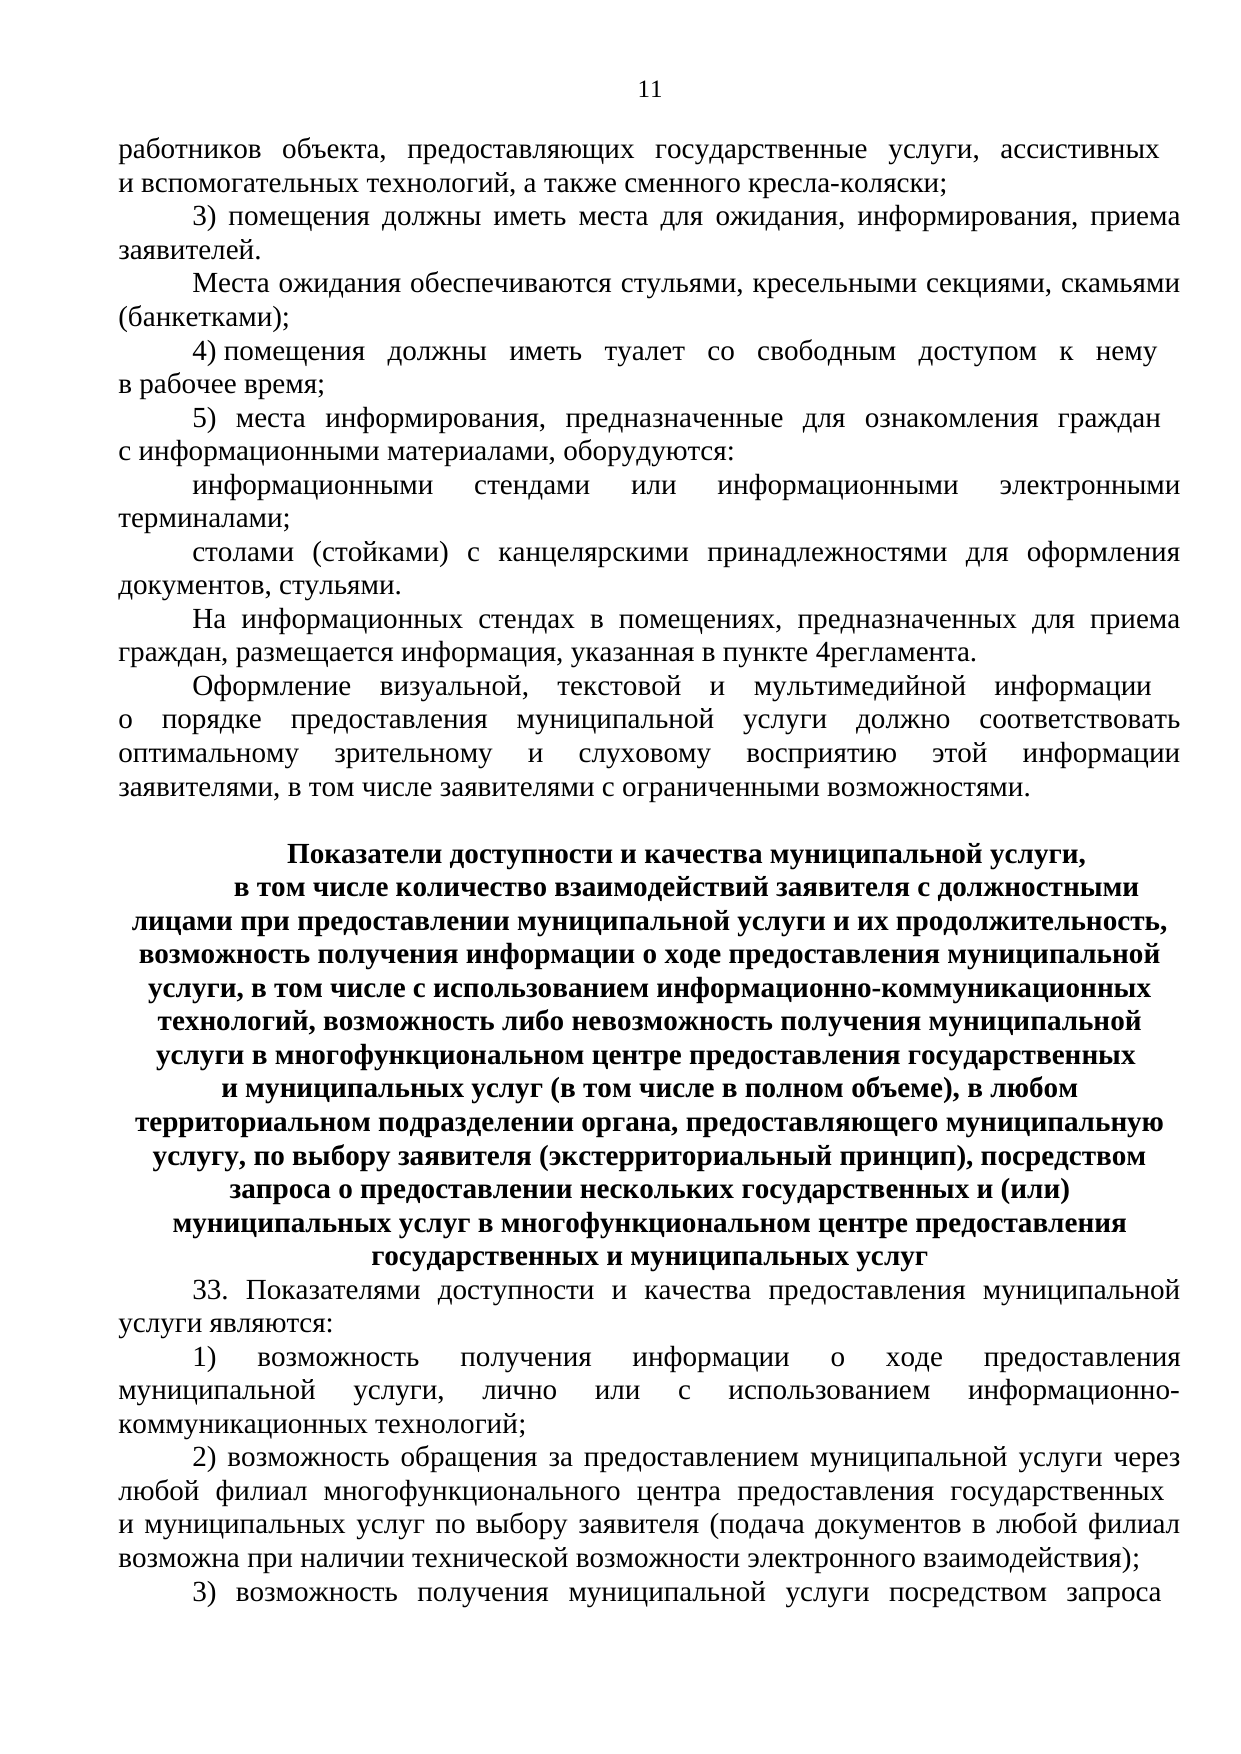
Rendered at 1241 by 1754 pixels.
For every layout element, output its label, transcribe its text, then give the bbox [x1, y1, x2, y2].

text На информационных стендах в помещениях, предназначенных для приема граждан, размещается информация, указанная в пункте 4регламента. [118, 601, 1181, 668]
text в том числе количество взаимодействий заявителя с должностными лицами при предоставлении муниципальной услуги и их продолжительность, возможность получения информации о ходе предоставления муниципальной услуги, в том числе с использованием информационно-коммуникационных технологий, возможность либо невозможность получения муниципальной услуги в многофункциональном центре предоставления государственных и муниципальных услуг (в том числе в полном объеме), в любом территориальном подразделении органа, предоставляющего муниципальную услугу, по выбору заявителя (экстерриториальный принцип), посредством запроса о предоставлении нескольких государственных и (или) муниципальных услуг в многофункциональном центре предоставления государственных и муниципальных услуг [118, 869, 1181, 1272]
text Оформление визуальной, текстовой и мультимедийной информации о порядке предоставления муниципальной услуги должно соответствовать оптимальному зрительному и слуховому восприятию этой информации заявителями, в том числе заявителями с ограниченными возможностями. [118, 668, 1181, 802]
text 1) возможность получения информации о ходе предоставления муниципальной услуги, лично или с использованием информационно-коммуникационных технологий; [118, 1339, 1181, 1439]
text 33. Показателями доступности и качества предоставления муниципальной услуги являются: [118, 1272, 1181, 1339]
text 5) места информирования, предназначенные для ознакомления граждан с информационными материалами, оборудуются: [118, 400, 1181, 467]
text 4) помещения должны иметь туалет со свободным доступом к нему в рабочее время; [118, 333, 1181, 400]
text столами (стойками) с канцелярскими принадлежностями для оформления документов, стульями. [118, 534, 1181, 601]
text Показатели доступности и качества муниципальной услуги, [118, 836, 1181, 869]
text 3) помещения должны иметь места для ожидания, информирования, приема заявителей. [118, 198, 1181, 266]
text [118, 131, 1181, 198]
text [118, 1574, 1181, 1607]
text информационными стендами или информационными электронными терминалами; [118, 467, 1181, 534]
text Места ожидания обеспечиваются стульями, кресельными секциями, скамьями (банкетками); [118, 266, 1181, 333]
text 2) возможность обращения за предоставлением муниципальной услуги через любой филиал многофункционального центра предоставления государственных и муниципальных услуг по выбору заявителя (подача документов в любой филиал возможна при наличии технической возможности электронного взаимодействия); [118, 1439, 1181, 1574]
